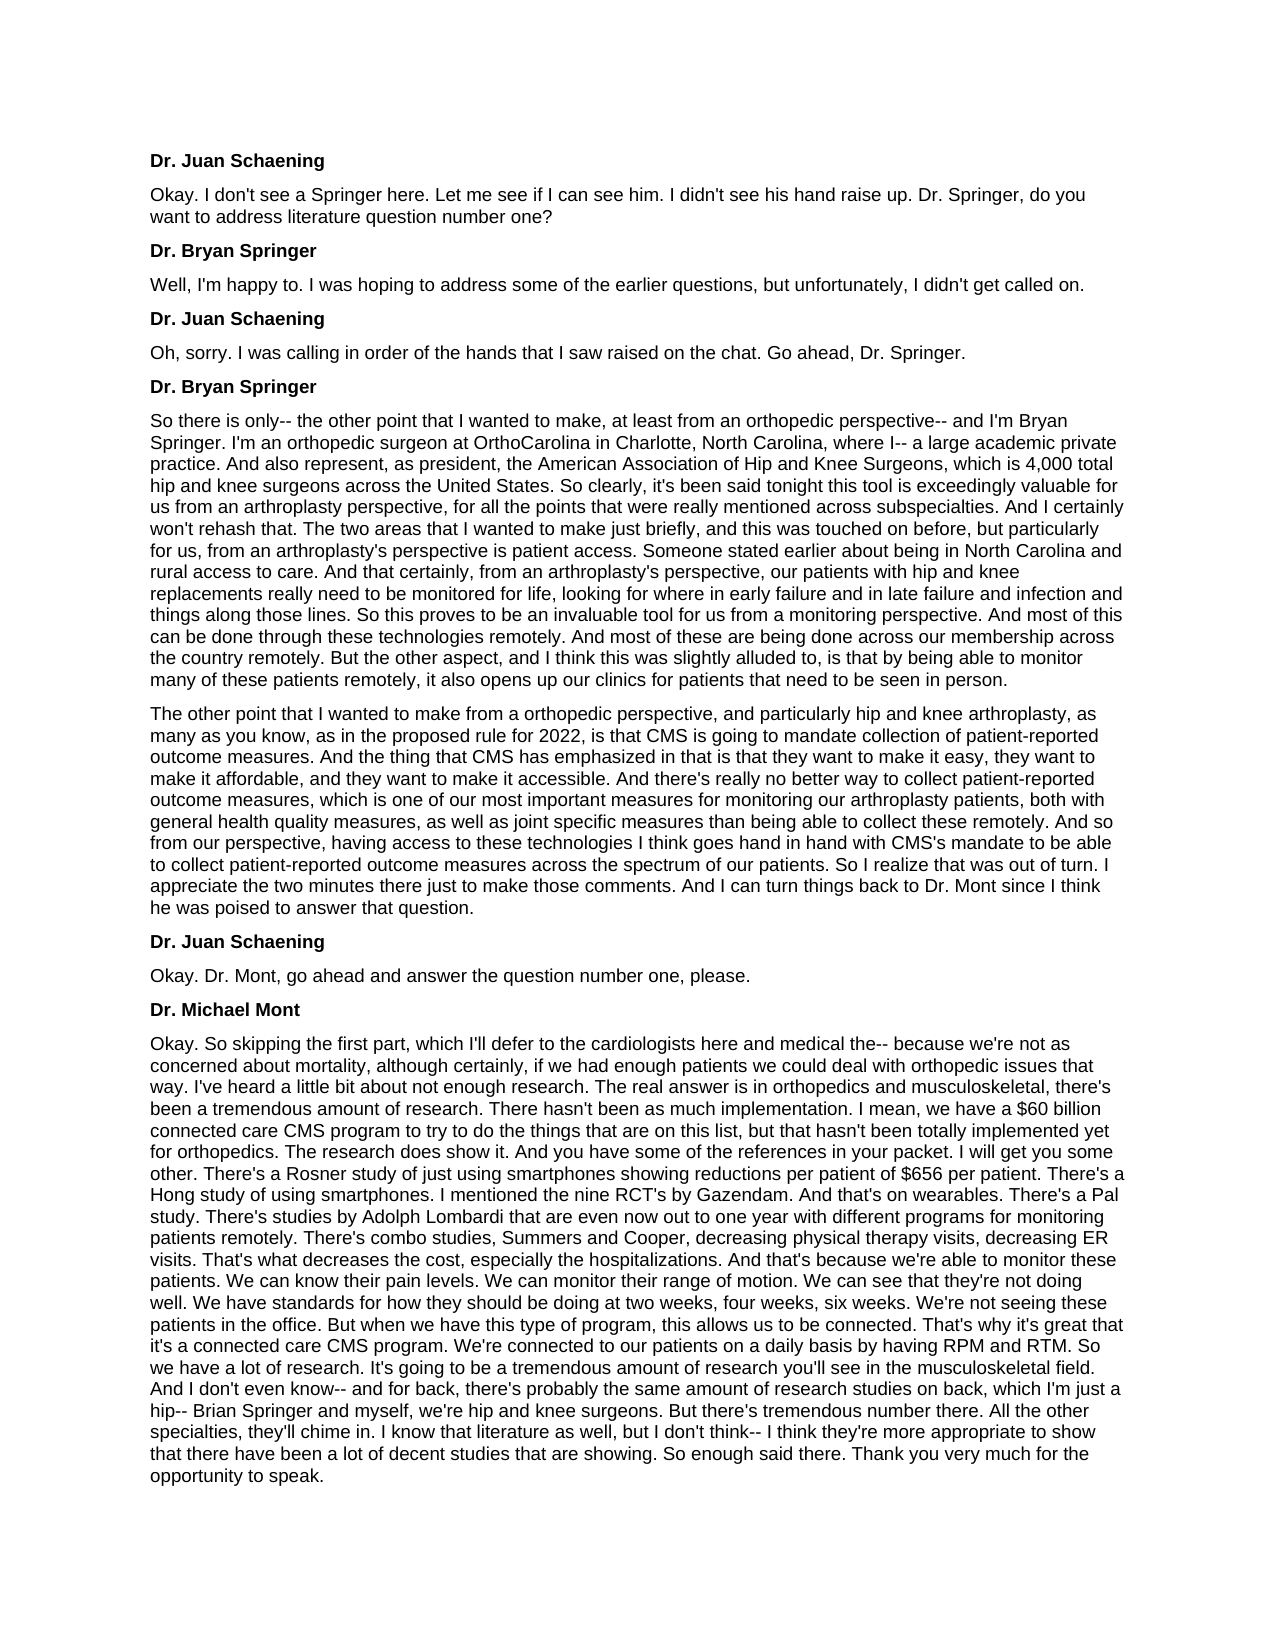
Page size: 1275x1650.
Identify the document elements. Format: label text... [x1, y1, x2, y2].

text Oh, sorry. I was calling in order of the hands that I saw raised on the chat. Go ahead, Dr. Springer. [150, 342, 1125, 363]
text Okay. Dr. Mont, go ahead and answer the question number one, please. [150, 965, 1125, 987]
text Well, I'm happy to. I was hoping to address some of the earlier questions, but unfortunately, I didn't get called on. [150, 274, 1125, 295]
text Okay. I don't see a Springer here. Let me see if I can see him. I didn't see his hand raise up. Dr. Springer, do you want to address literature question number one? [150, 184, 1125, 227]
text Dr. Bryan Springer [150, 376, 1125, 397]
text Dr. Juan Schaening [150, 308, 1125, 329]
text Dr. Bryan Springer [150, 240, 1125, 261]
text So there is only-- the other point that I wanted to make, at least from an orthopedic perspective-- and I'm Bryan Springer. I'm an orthopedic surgeon at OrthoCarolina in Charlotte, North Carolina, where I-- a large academic private practice. And also represent, as president, the American Association of Hip and Knee Surgeons, which is 4,000 total hip and knee surgeons across the United States. So clearly, it's been said tonight this tool is exceedingly valuable for us from an arthroplasty perspective, for all the points that were really mentioned across subspecialties. And I certainly won't rehash that. The two areas that I wanted to make just briefly, and this was touched on before, but particularly for us, from an arthroplasty's perspective is patient access. Someone stated earlier about being in North Carolina and rural access to care. And that certainly, from an arthroplasty's perspective, our patients with hip and knee replacements really need to be monitored for life, looking for where in early failure and in late failure and infection and things along those lines. So this proves to be an invaluable tool for us from a monitoring perspective. And most of this can be done through these technologies remotely. And most of these are being done across our membership across the country remotely. But the other aspect, and I think this was slightly alluded to, is that by being able to monitor many of these patients remotely, it also opens up our clinics for patients that need to be seen in person. [150, 410, 1125, 690]
text Dr. Juan Schaening [150, 150, 1125, 172]
text Okay. So skipping the first part, which I'll defer to the cardiologists here and medical the-- because we're not as concerned about mortality, although certainly, if we had enough patients we could deal with orthopedic issues that way. I've heard a little bit about not enough research. The real answer is in orthopedics and musculoskeletal, there's been a tremendous amount of research. There hasn't been as much implementation. I mean, we have a $60 billion connected care CMS program to try to do the things that are on this list, but that hasn't been totally implemented yet for orthopedics. The research does show it. And you have some of the references in your packet. I will get you some other. There's a Rosner study of just using smartphones showing reductions per patient of $656 per patient. There's a Hong study of using smartphones. I mentioned the nine RCT's by Gazendam. And that's on wearables. There's a Pal study. There's studies by Adolph Lombardi that are even now out to one year with different programs for monitoring patients remotely. There's combo studies, Summers and Cooper, decreasing physical therapy visits, decreasing ER visits. That's what decreases the cost, especially the hospitalizations. And that's because we're able to monitor these patients. We can know their pain levels. We can monitor their range of motion. We can see that they're not doing well. We have standards for how they should be doing at two weeks, four weeks, six weeks. We're not seeing these patients in the office. But when we have this type of program, this allows us to be connected. That's why it's great that it's a connected care CMS program. We're connected to our patients on a daily basis by having RPM and RTM. So we have a lot of research. It's going to be a tremendous amount of research you'll see in the musculoskeletal field. And I don't even know-- and for back, there's probably the same amount of research studies on back, which I'm just a hip-- Brian Springer and myself, we're hip and knee surgeons. But there's tremendous number there. All the other specialties, they'll chime in. I know that literature as well, but I don't think-- I think they're more appropriate to show that there have been a lot of decent studies that are showing. So enough said there. Thank you very much for the opportunity to speak. [150, 1033, 1125, 1486]
text The other point that I wanted to make from a orthopedic perspective, and particularly hip and knee arthroplasty, as many as you know, as in the proposed rule for 2022, is that CMS is going to mandate collection of patient-reported outcome measures. And the thing that CMS has emphasized in that is that they want to make it easy, they want to make it affordable, and they want to make it accessible. And there's really no better way to collect patient-reported outcome measures, which is one of our most important measures for monitoring our arthroplasty patients, both with general health quality measures, as well as joint specific measures than being able to collect these remotely. And so from our perspective, having access to these technologies I think goes hand in hand with CMS's mandate to be able to collect patient-reported outcome measures across the spectrum of our patients. So I realize that was out of turn. I appreciate the two minutes there just to make those comments. And I can turn things back to Dr. Mont since I think he was poised to answer that question. [150, 703, 1125, 918]
text Dr. Michael Mont [150, 999, 1125, 1021]
text Dr. Juan Schaening [150, 931, 1125, 952]
